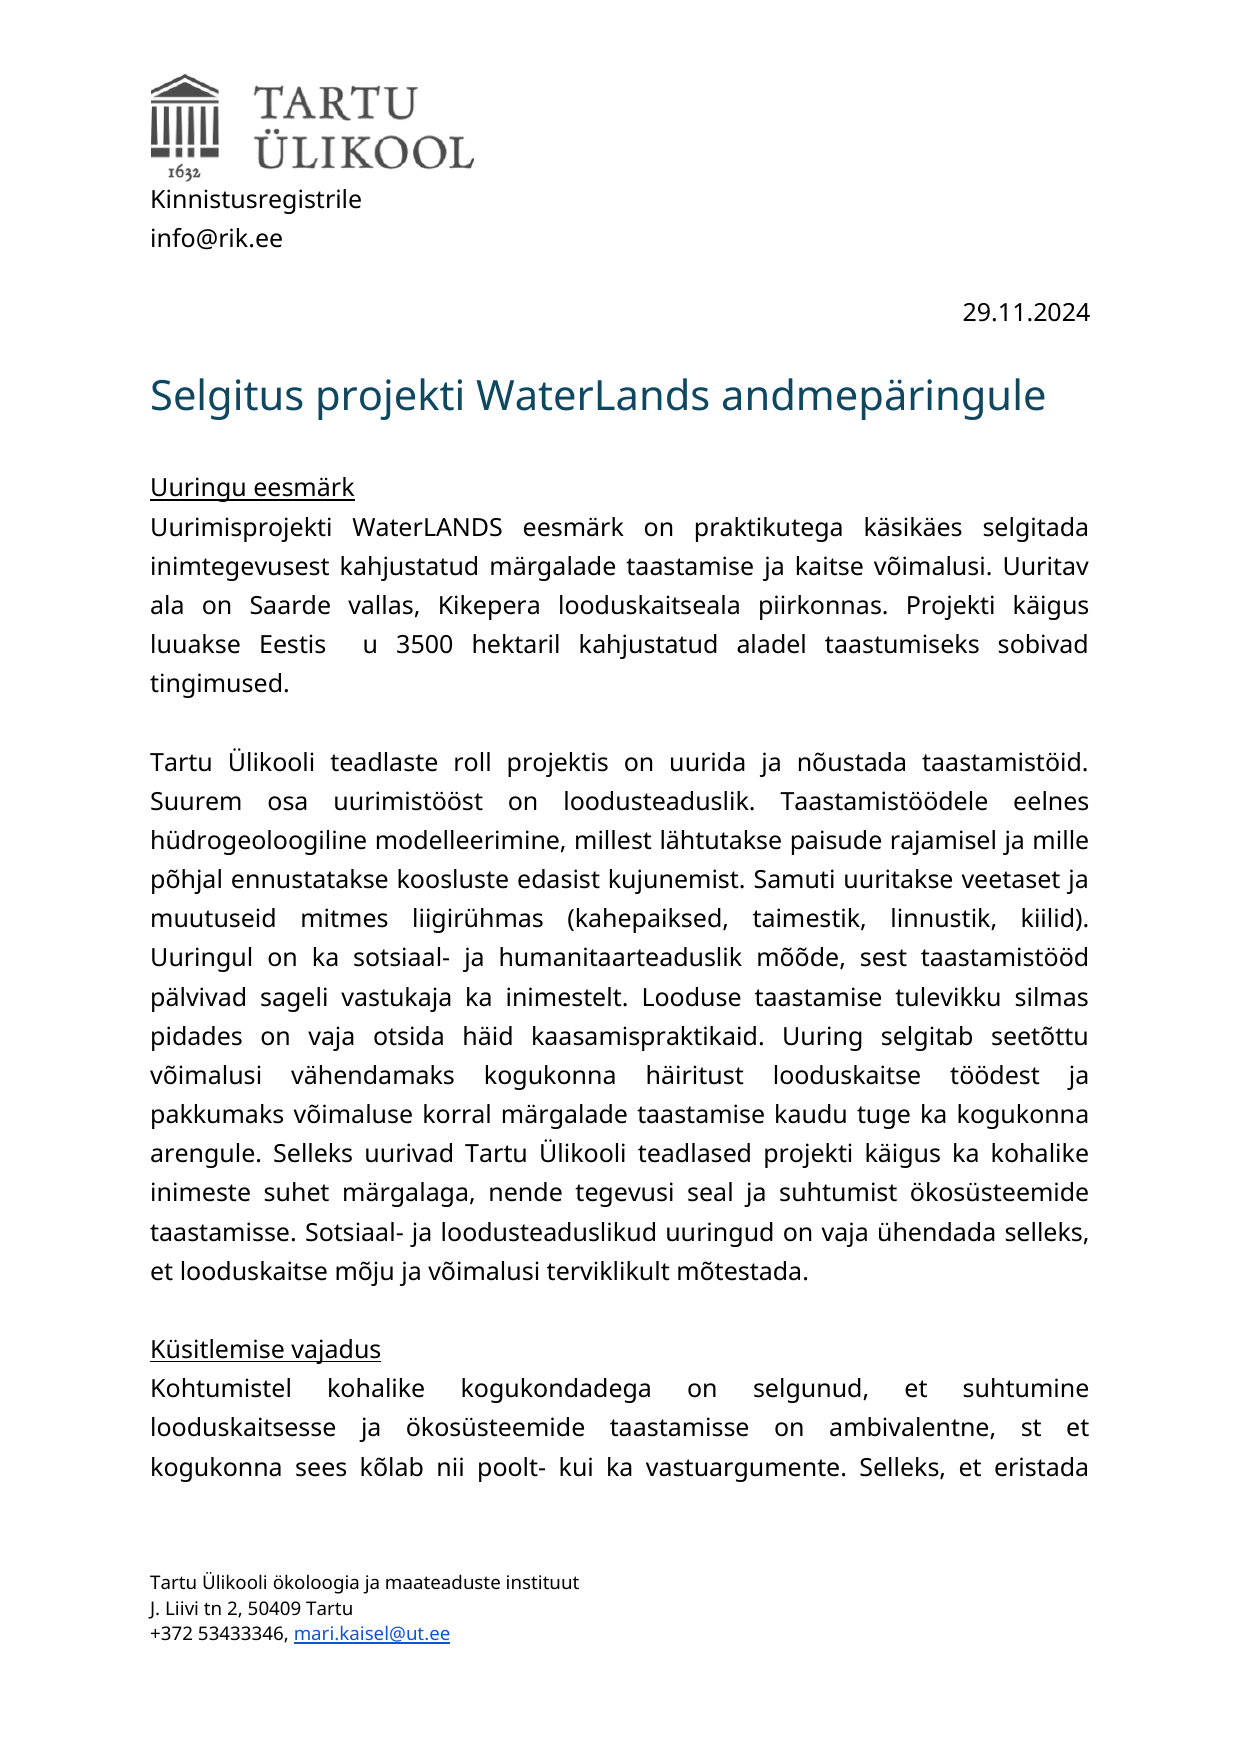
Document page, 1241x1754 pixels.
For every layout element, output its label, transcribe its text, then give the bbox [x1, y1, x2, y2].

text Uurimisprojekti WaterLANDS eesmärk on praktikutega käsikäes selgitada inimtegevusest kahjustatud märgalade taastamise ja kaitse võimalusi. Uuritav ala on Saarde vallas, Kikepera looduskaitseala piirkonnas. Projekti käigus luuakse Eestis u 3500 hektaril kahjustatud aladel taastumiseks sobivad tingimused. [150, 509, 1090, 700]
text Kinnistusregistrile [150, 182, 1090, 216]
subtitle Selgitus projekti WaterLands andmepäringule [150, 366, 1090, 422]
text Tartu Ülikooli teadlaste roll projektis on uurida ja nõustada taastamistöid. Suurem osa uurimistööst on loodusteaduslik. Taastamistöödele eelnes hüdrogeoloogiline modelleerimine, millest lähtutakse paisude rajamisel ja mille põhjal ennustatakse koosluste edasist kujunemist. Samuti uuritakse veetaset ja muutuseid mitmes liigirühmas (kahepaiksed, taimestik, linnustik, kiilid). Uuringul on ka sotsiaal- ja humanitaarteaduslik mõõde, sest taastamistööd pälvivad sageli vastukaja ka inimestelt. Looduse taastamise tulevikku silmas pidades on vaja otsida häid kaasamispraktikaid. Uuring selgitab seetõttu võimalusi vähendamaks kogukonna häiritust looduskaitse töödest ja pakkumaks võimaluse korral märgalade taastamise kaudu tuge ka kogukonna arengule. Selleks uurivad Tartu Ülikooli teadlased projekti käigus ka kohalike inimeste suhet märgalaga, nende tegevusi seal ja suhtumist ökosüsteemide taastamisse. Sotsiaal- ja loodusteaduslikud uuringud on vaja ühendada selleks, et looduskaitse mõju ja võimalusi terviklikult mõtestada. [150, 744, 1090, 1287]
text 29.11.2024 [150, 294, 1090, 328]
text info@rik.ee [150, 221, 1090, 255]
text Küsitlemise vajadus [150, 1332, 1090, 1366]
text Uuringu eesmärk [150, 470, 1090, 504]
picture [150, 73, 475, 182]
